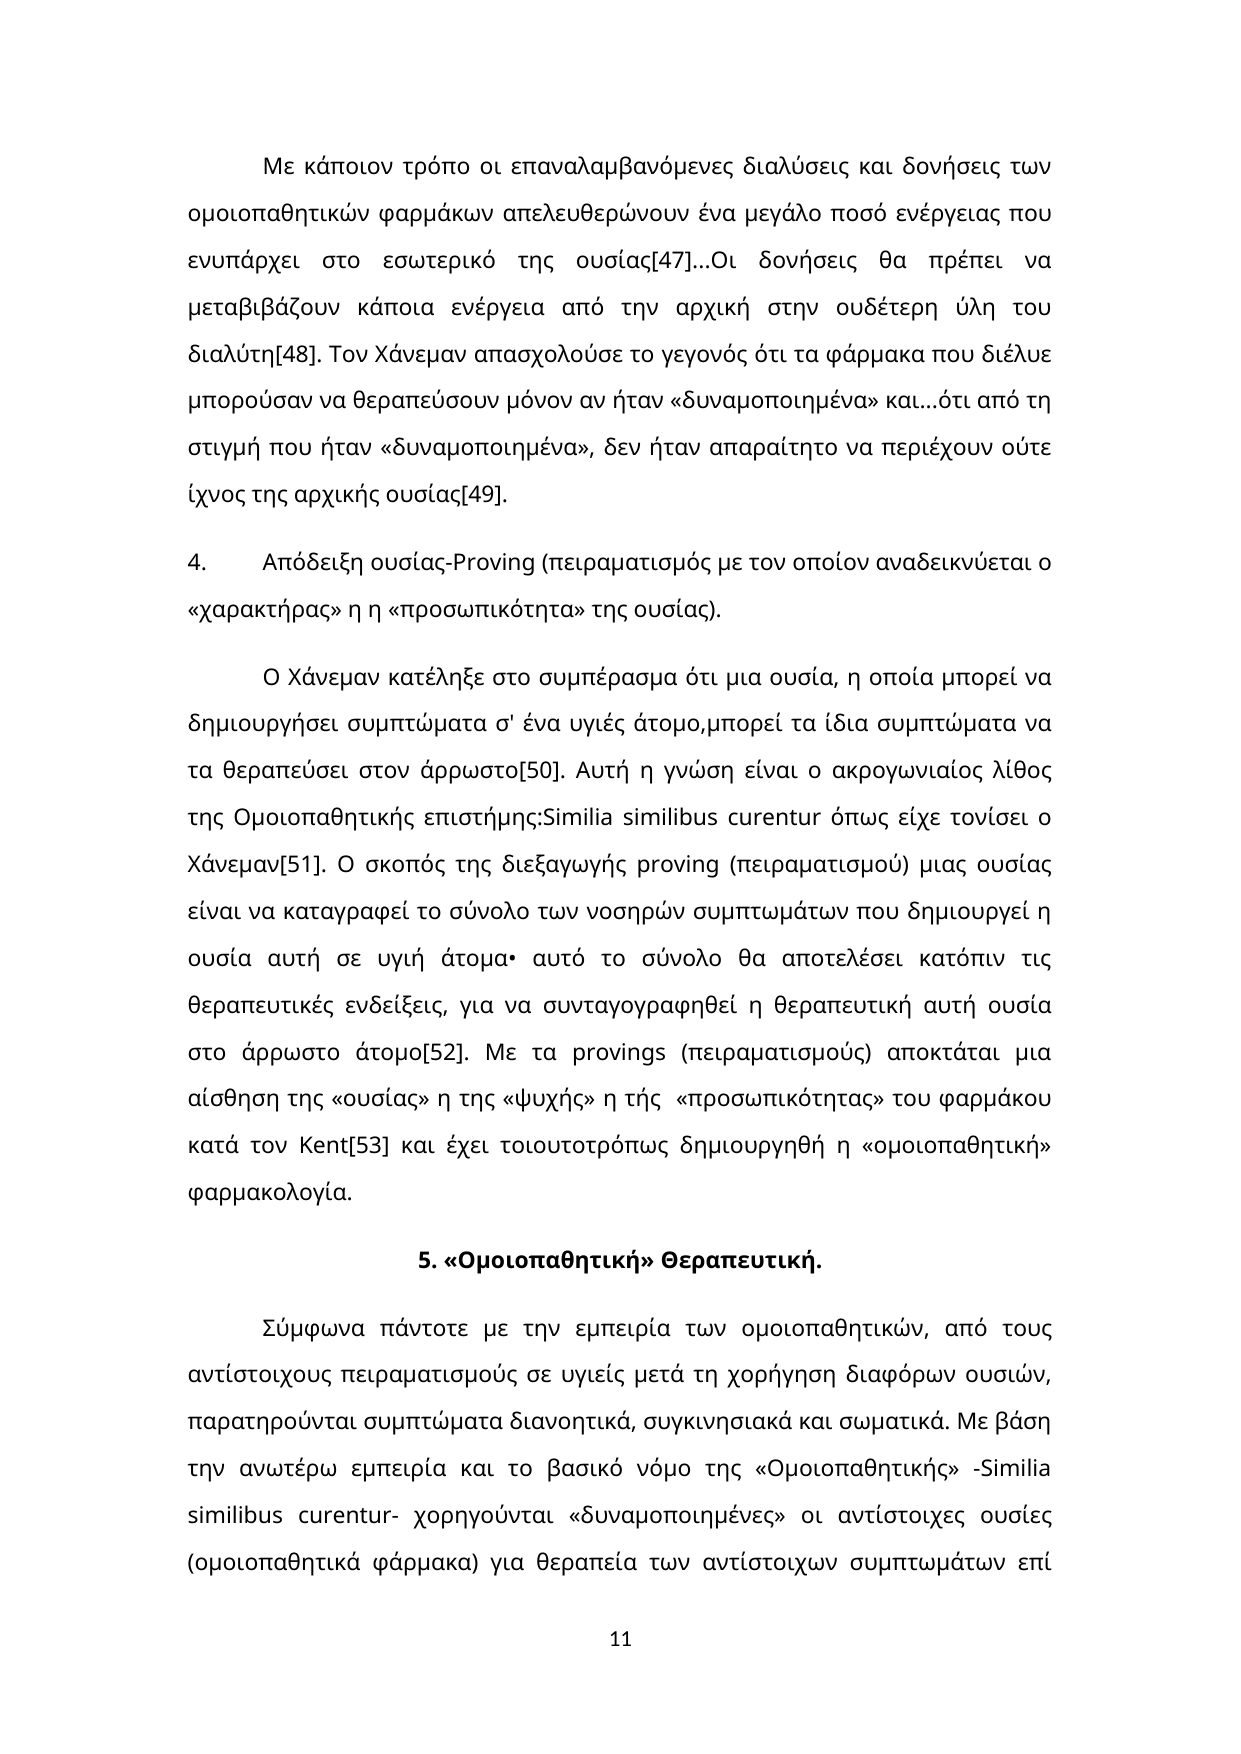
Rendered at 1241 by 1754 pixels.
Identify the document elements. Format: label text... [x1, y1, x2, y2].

text Με κάποιον τρόπο οι επαναλαμβανόμενες διαλύσεις και δονήσεις των ομοιοπαθητικών φαρμάκων απελευθερώνουν ένα μεγάλο ποσό ενέργειας που ενυπάρχει στο εσωτερικό της ουσίας[47]...Οι δονήσεις θα πρέπει να μεταβιβάζουν κάποια ενέργεια από την αρχική στην ουδέτερη ύλη του διαλύτη[48]. Τον Χάνεμαν απασχολούσε το γεγονός ότι τα φάρμακα που διέλυε μπορούσαν να θεραπεύσουν μόνον αν ήταν «δυναμοποιημένα» και...ότι από τη στιγμή που ήταν «δυναμοποιημένα», δεν ήταν απαραίτητο να περιέχουν ούτε ίχνος της αρχικής ουσίας[49]. [187, 150, 1053, 509]
text Ο Χάνεμαν κατέληξε στο συμπέρασμα ότι μια ουσία, η οποία μπορεί να δημιουργήσει συμπτώματα σ' ένα υγιές άτομο,μπορεί τα ίδια συμπτώματα να τα θεραπεύσει στον άρρωστο[50]. Αυτή η γνώση είναι ο ακρογωνιαίος λίθος της Ομοιοπαθητικής επιστήμης:Similia similibus curentur όπως είχε τονίσει ο Χάνεμαν[51]. Ο σκοπός της διεξαγωγής proving (πειραματισμού) μιας ουσίας είναι να καταγραφεί το σύνολο των νοσηρών συμπτωμάτων που δημιουργεί η ουσία αυτή σε υγιή άτομα• αυτό το σύνολο θα αποτελέσει κατόπιν τις θεραπευτικές ενδείξεις, για να συνταγογραφηθεί η θεραπευτική αυτή ουσία στο άρρωστο άτομο[52]. Με τα provings (πειραματισμούς) αποκτάται μια αίσθηση της «ουσίας» η της «ψυχής» η τής «προσωπικότητας» του φαρμάκου κατά τον Kent[53] και έχει τοιουτοτρόπως δημιουργηθή η «ομοιοπαθητική» φαρμακολογία. [187, 660, 1053, 1207]
text 4. Απόδειξη ουσίας-Proving (πειραματισμός με τον οποίον αναδεικνύεται ο «χαρακτήρας» η η «προσωπικότητα» της ουσίας). [187, 546, 1053, 624]
text 5. «Ομοιοπαθητική» Θεραπευτική. [187, 1244, 1053, 1275]
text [187, 1311, 1053, 1577]
